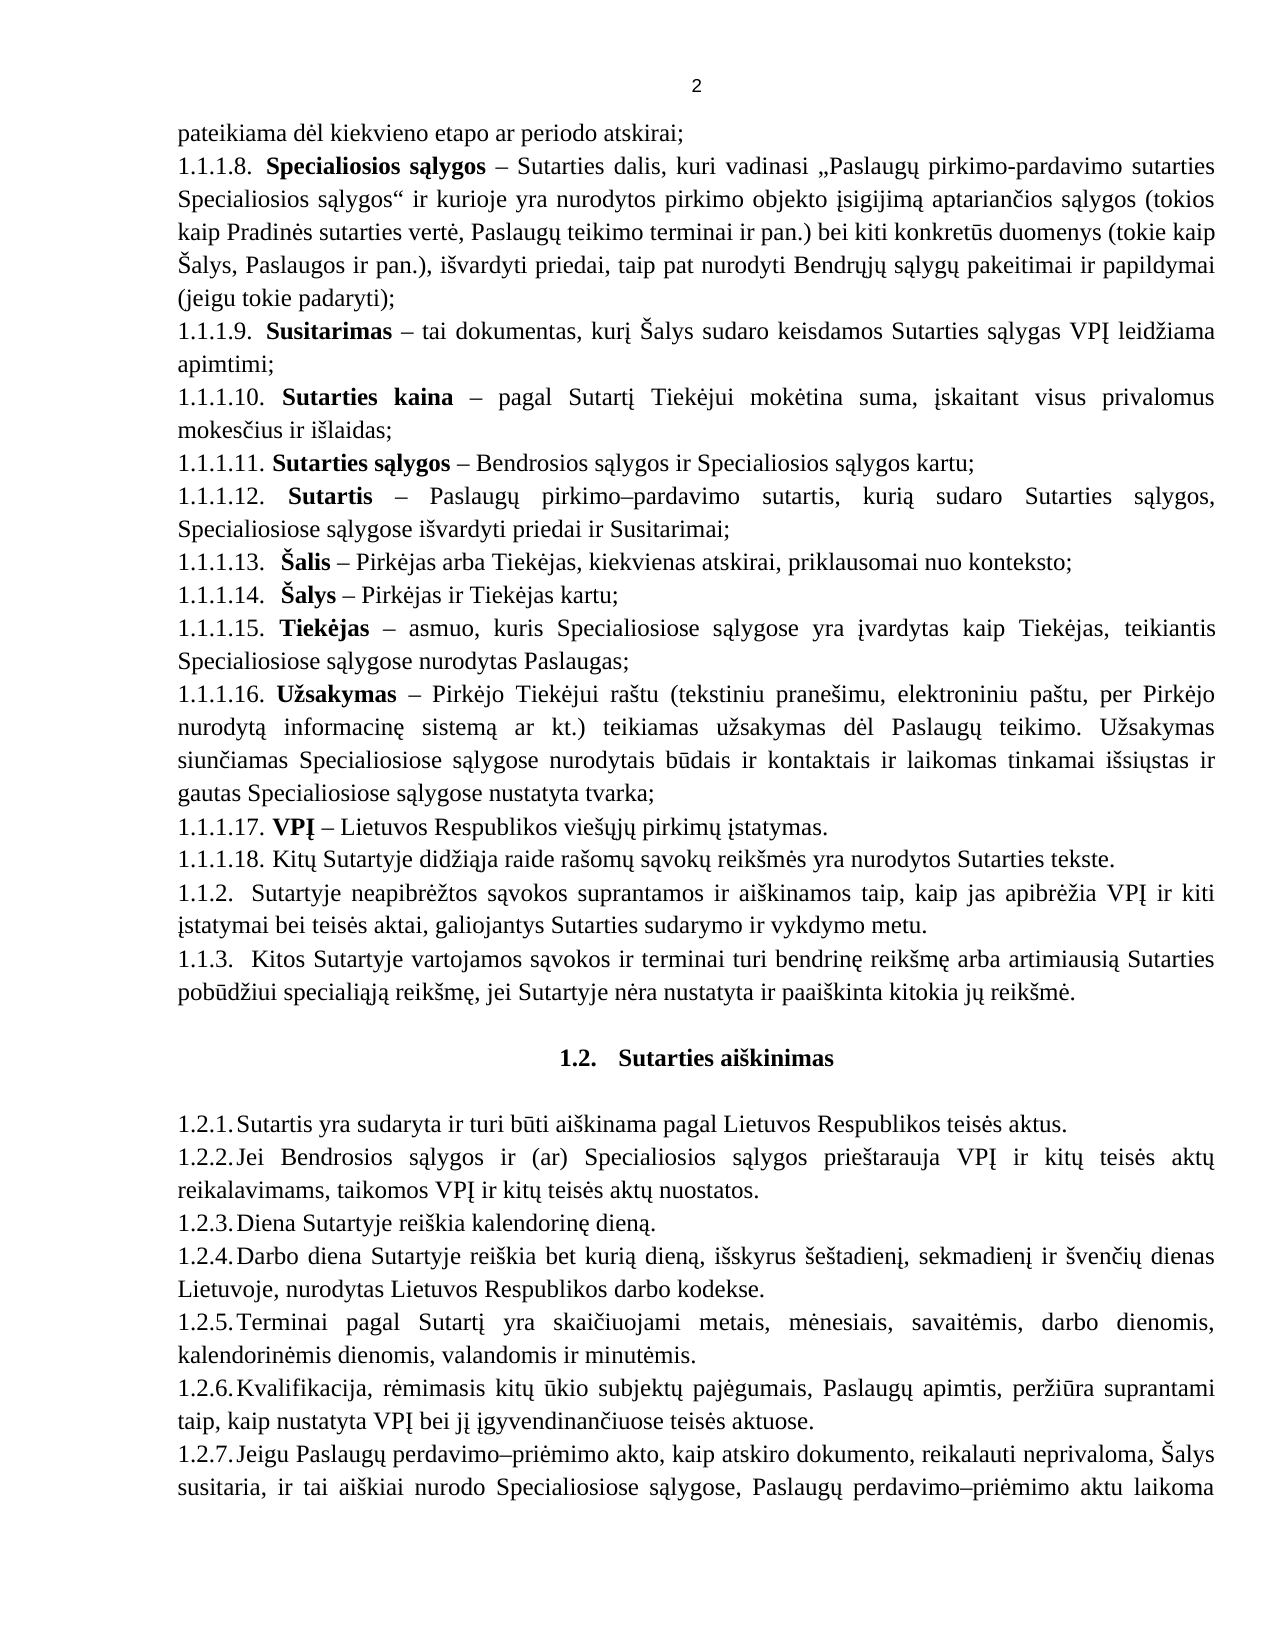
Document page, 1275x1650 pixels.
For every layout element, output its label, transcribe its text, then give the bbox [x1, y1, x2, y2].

text 1.1.1.12. Sutartis – Paslaugų pirkimo–pardavimo sutartis, kurią sudaro Sutarties sąlygos, Specialiosiose sąlygose išvardyti priedai ir Susitarimai; [177, 481, 1216, 543]
text 1.2.4. Darbo diena Sutartyje reiškia bet kurią dieną, išskyrus šeštadienį, sekmadienį ir švenčių dienas Lietuvoje, nurodytas Lietuvos Respublikos darbo kodekse. [177, 1241, 1216, 1303]
text 1.1.1.16. Užsakymas – Pirkėjo Tiekėjui raštu (tekstiniu pranešimu, elektroniniu paštu, per Pirkėjo nurodytą informacinę sistemą ar kt.) teikiamas užsakymas dėl Paslaugų teikimo. Užsakymas siunčiamas Specialiosiose sąlygose nurodytais būdais ir kontaktais ir laikomas tinkamai išsiųstas ir gautas Specialiosiose sąlygose nustatyta tvarka; [177, 679, 1216, 807]
text 1.2. Sutarties aiškinimas [177, 1043, 1216, 1071]
text 1.2.5. Terminai pagal Sutartį yra skaičiuojami metais, mėnesiais, savaitėmis, darbo dienomis, kalendorinėmis dienomis, valandomis ir minutėmis. [177, 1307, 1216, 1369]
text 1.1.1.14. Šalys – Pirkėjas ir Tiekėjas kartu; [177, 580, 1216, 609]
text 1.2.6. Kvalifikacija, rėmimasis kitų ūkio subjektų pajėgumais, Paslaugų apimtis, peržiūra suprantami taip, kaip nustatyta VPĮ bei jį įgyvendinančiuose teisės aktuose. [177, 1373, 1216, 1435]
text 1.1.1.11. Sutarties sąlygos – Bendrosios sąlygos ir Specialiosios sąlygos kartu; [177, 448, 1216, 477]
text 1.1.1.13. Šalis – Pirkėjas arba Tiekėjas, kiekvienas atskirai, priklausomai nuo konteksto; [177, 547, 1216, 576]
text 1.1.2. Sutartyje neapibrėžtos sąvokos suprantamos ir aiškinamos taip, kaip jas apibrėžia VPĮ ir kiti įstatymai bei teisės aktai, galiojantys Sutarties sudarymo ir vykdymo metu. [177, 878, 1216, 939]
text 1.1.1.18. Kitų Sutartyje didžiąja raide rašomų sąvokų reikšmės yra nurodytos Sutarties tekste. [177, 844, 1216, 873]
text 1.1.3. Kitos Sutartyje vartojamos sąvokos ir terminai turi bendrinę reikšmę arba artimiausią Sutarties pobūdžiui specialiąją reikšmę, jei Sutartyje nėra nustatyta ir paaiškinta kitokia jų reikšmė. [177, 944, 1216, 1005]
text 1.1.1.8. Specialiosios sąlygos – Sutarties dalis, kuri vadinasi „Paslaugų pirkimo-pardavimo sutarties Specialiosios sąlygos“ ir kurioje yra nurodytos pirkimo objekto įsigijimą aptariančios sąlygos (tokios kaip Pradinės sutarties vertė, Paslaugų teikimo terminai ir pan.) bei kiti konkretūs duomenys (tokie kaip Šalys, Paslaugos ir pan.), išvardyti priedai, taip pat nurodyti Bendrųjų sąlygų pakeitimai ir papildymai (jeigu tokie padaryti); [177, 151, 1216, 312]
text 1.1.1.10. Sutarties kaina – pagal Sutartį Tiekėjui mokėtina suma, įskaitant visus privalomus mokesčius ir išlaidas; [177, 382, 1216, 444]
text 1.1.1.15. Tiekėjas – asmuo, kuris Specialiosiose sąlygose yra įvardytas kaip Tiekėjas, teikiantis Specialiosiose sąlygose nurodytas Paslaugas; [177, 613, 1216, 675]
text 1.2.3. Diena Sutartyje reiškia kalendorinę dieną. [177, 1208, 1216, 1237]
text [177, 1439, 1216, 1501]
text 1.1.1.9. Susitarimas – tai dokumentas, kurį Šalys sudaro keisdamos Sutarties sąlygas VPĮ leidžiama apimtimi; [177, 316, 1216, 378]
text 1.2.1. Sutartis yra sudaryta ir turi būti aiškinama pagal Lietuvos Respublikos teisės aktus. [177, 1109, 1216, 1137]
text 1.1.1.17. VPĮ – Lietuvos Respublikos viešųjų pirkimų įstatymas. [177, 812, 1216, 840]
text 1.2.2. Jei Bendrosios sąlygos ir (ar) Specialiosios sąlygos prieštarauja VPĮ ir kitų teisės aktų reikalavimams, taikomos VPĮ ir kitų teisės aktų nuostatos. [177, 1142, 1216, 1203]
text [177, 118, 1216, 147]
